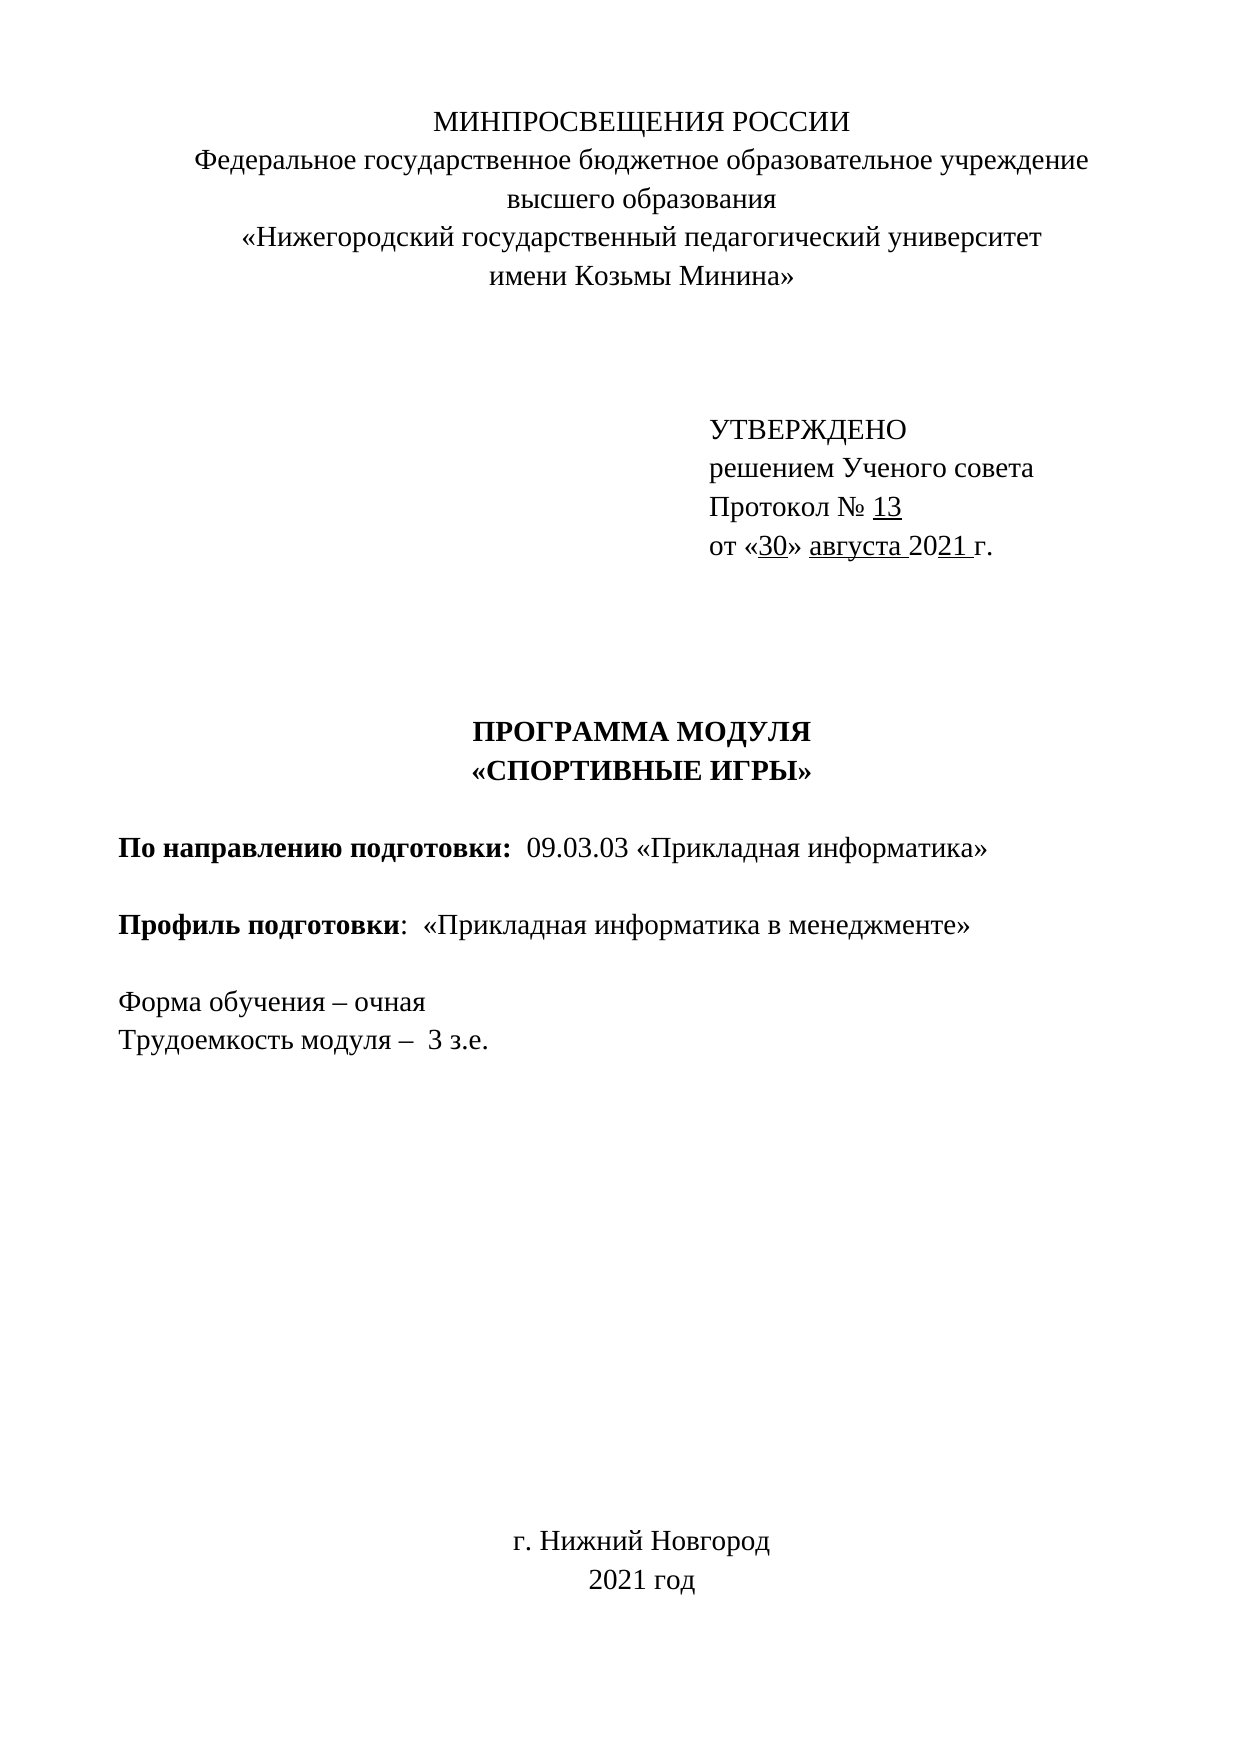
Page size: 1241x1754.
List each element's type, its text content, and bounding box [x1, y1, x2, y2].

text Федеральное государственное бюджетное образовательное учреждение [118, 142, 1165, 176]
text решением Ученого совета [709, 451, 1165, 484]
text «СПОРТИВНЫЕ ИГРЫ» [118, 753, 1165, 786]
text Протокол № 13 [709, 489, 1165, 523]
text «Нижегородский государственный педагогический университет [118, 219, 1165, 253]
text УТВЕРЖДЕНО [709, 412, 1165, 446]
text от «30» августа 2021 г. [709, 528, 1165, 561]
text программа модуля [118, 714, 1165, 748]
text Форма обучения – очная [118, 984, 1165, 1017]
text Профиль подготовки: «Прикладная информатика в менеджменте» [118, 907, 1165, 940]
text МИНПРОСВЕЩЕНИЯ РОССИИ [118, 104, 1165, 137]
text имени Козьмы Минина» [118, 258, 1165, 291]
text 2021 год [118, 1562, 1165, 1596]
text г. Нижний Новгород [118, 1523, 1165, 1557]
text По направлению подготовки: 09.03.03 «Прикладная информатика» [118, 830, 1165, 863]
text высшего образования [118, 181, 1165, 214]
text Трудоемкость модуля – 3 з.е. [118, 1022, 1165, 1056]
